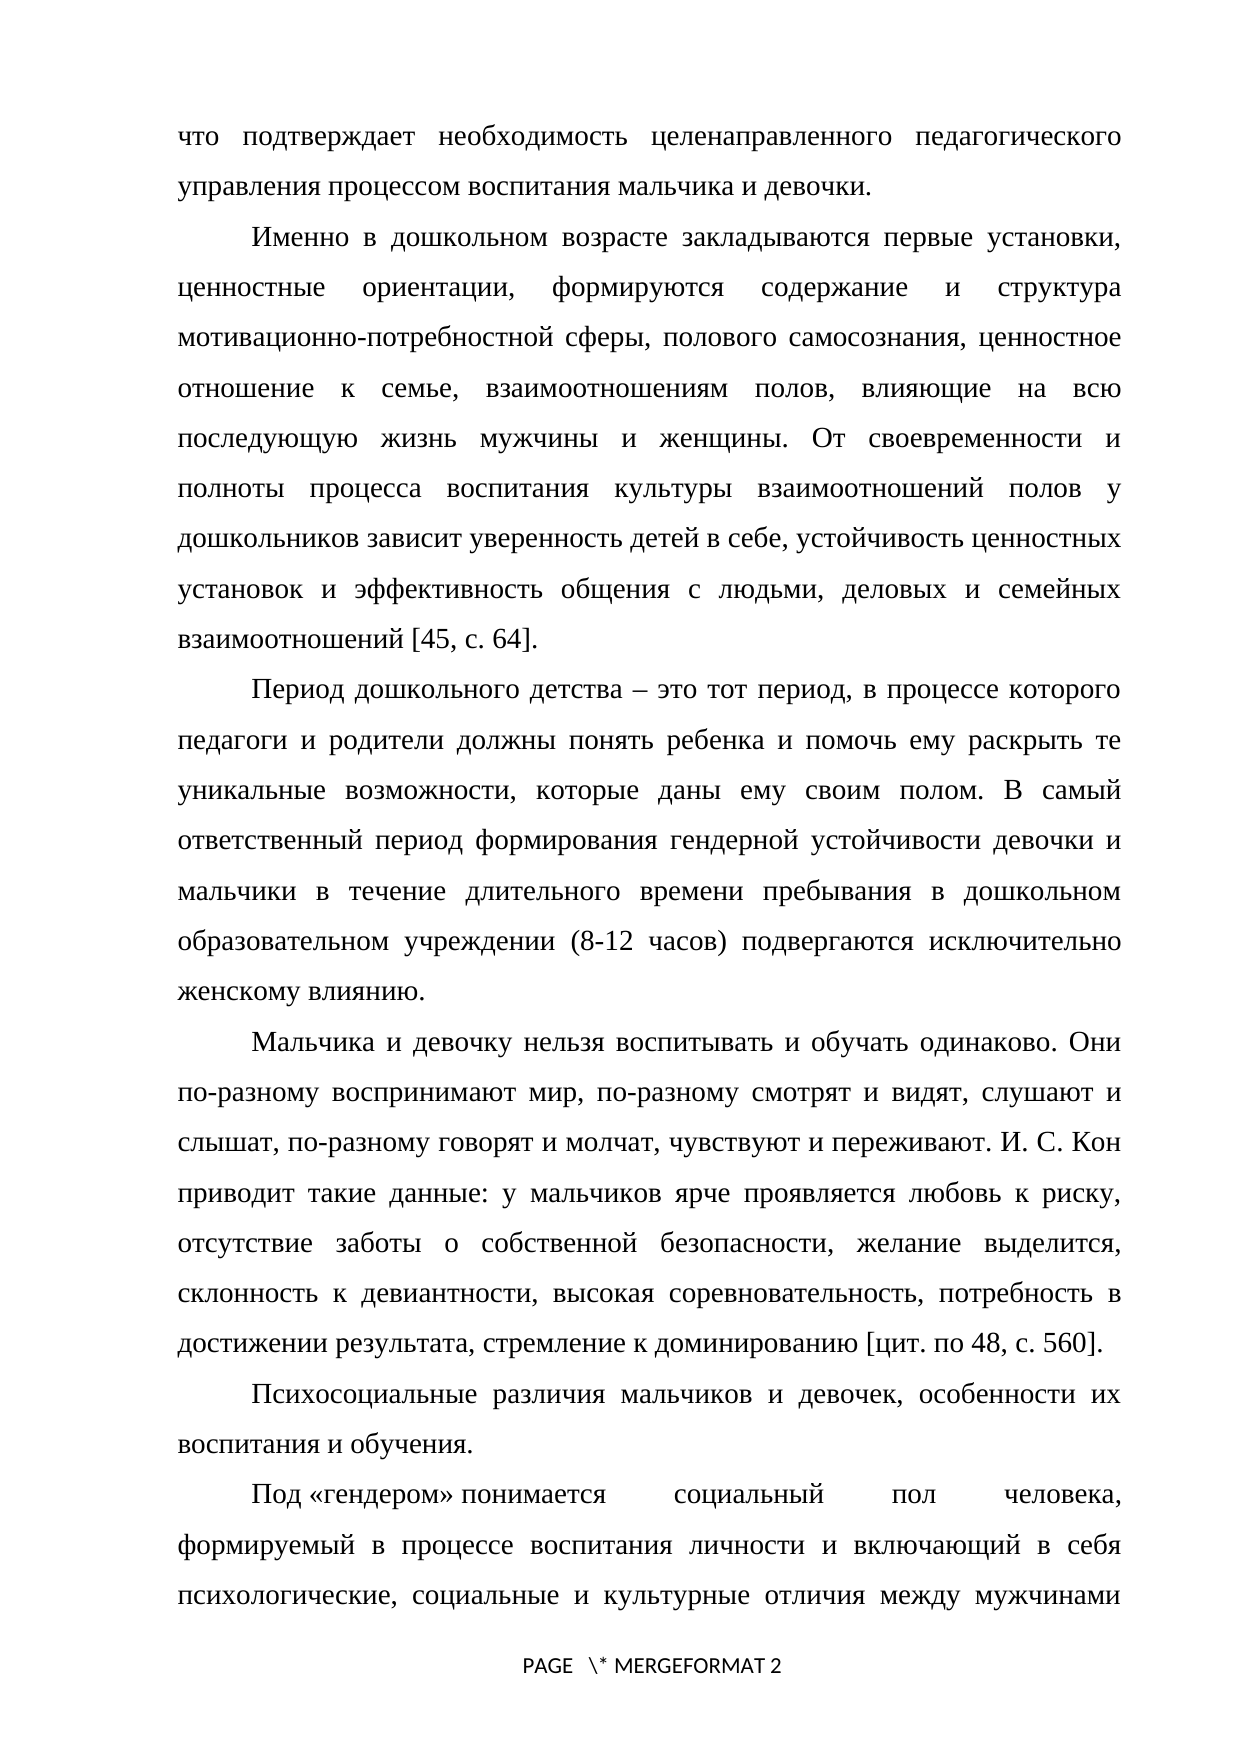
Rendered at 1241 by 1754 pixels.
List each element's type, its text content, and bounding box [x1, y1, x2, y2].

text Мальчика и девочку нельзя воспитывать и обучать одинаково. Они по-разному воспринимают мир, по-разному смотрят и видят, слушают и слышат, по-разному говорят и молчат, чувствуют и переживают. И. С. Кон приводит такие данные: у мальчиков ярче проявляется любовь к риску, отсутствие заботы о собственной безопасности, желание выделится, склонность к девиантности, высокая соревновательность, потребность в достижении результата, стремление к доминированию [цит. по 48, c. 560]. [177, 1024, 1122, 1359]
text Период дошкольного детства – это тот период, в процессе которого педагоги и родители должны понять ребенка и помочь ему раскрыть те уникальные возможности, которые даны ему своим полом. В самый ответственный период формирования гендерной устойчивости девочки и мальчики в течение длительного времени пребывания в дошкольном образовательном учреждении (8-12 часов) подвергаются исключительно женскому влиянию. [177, 672, 1122, 1007]
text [177, 1477, 1122, 1611]
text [177, 118, 1122, 202]
text Психосоциальные различия мальчиков и девочек, особенности их воспитания и обучения. [177, 1376, 1122, 1460]
text Именно в дошкольном возрасте закладываются первые установки, ценностные ориентации, формируются содержание и структура мотивационно-потребностной сферы, полового самосознания, ценностное отношение к семье, взаимоотношениям полов, влияющие на всю последующую жизнь мужчины и женщины. От своевременности и полноты процесса воспитания культуры взаимоотношений полов у дошкольников зависит уверенность детей в себе, устойчивость ценностных установок и эффективность общения с людьми, деловых и семейных взаимоотношений [45, c. 64]. [177, 219, 1122, 655]
